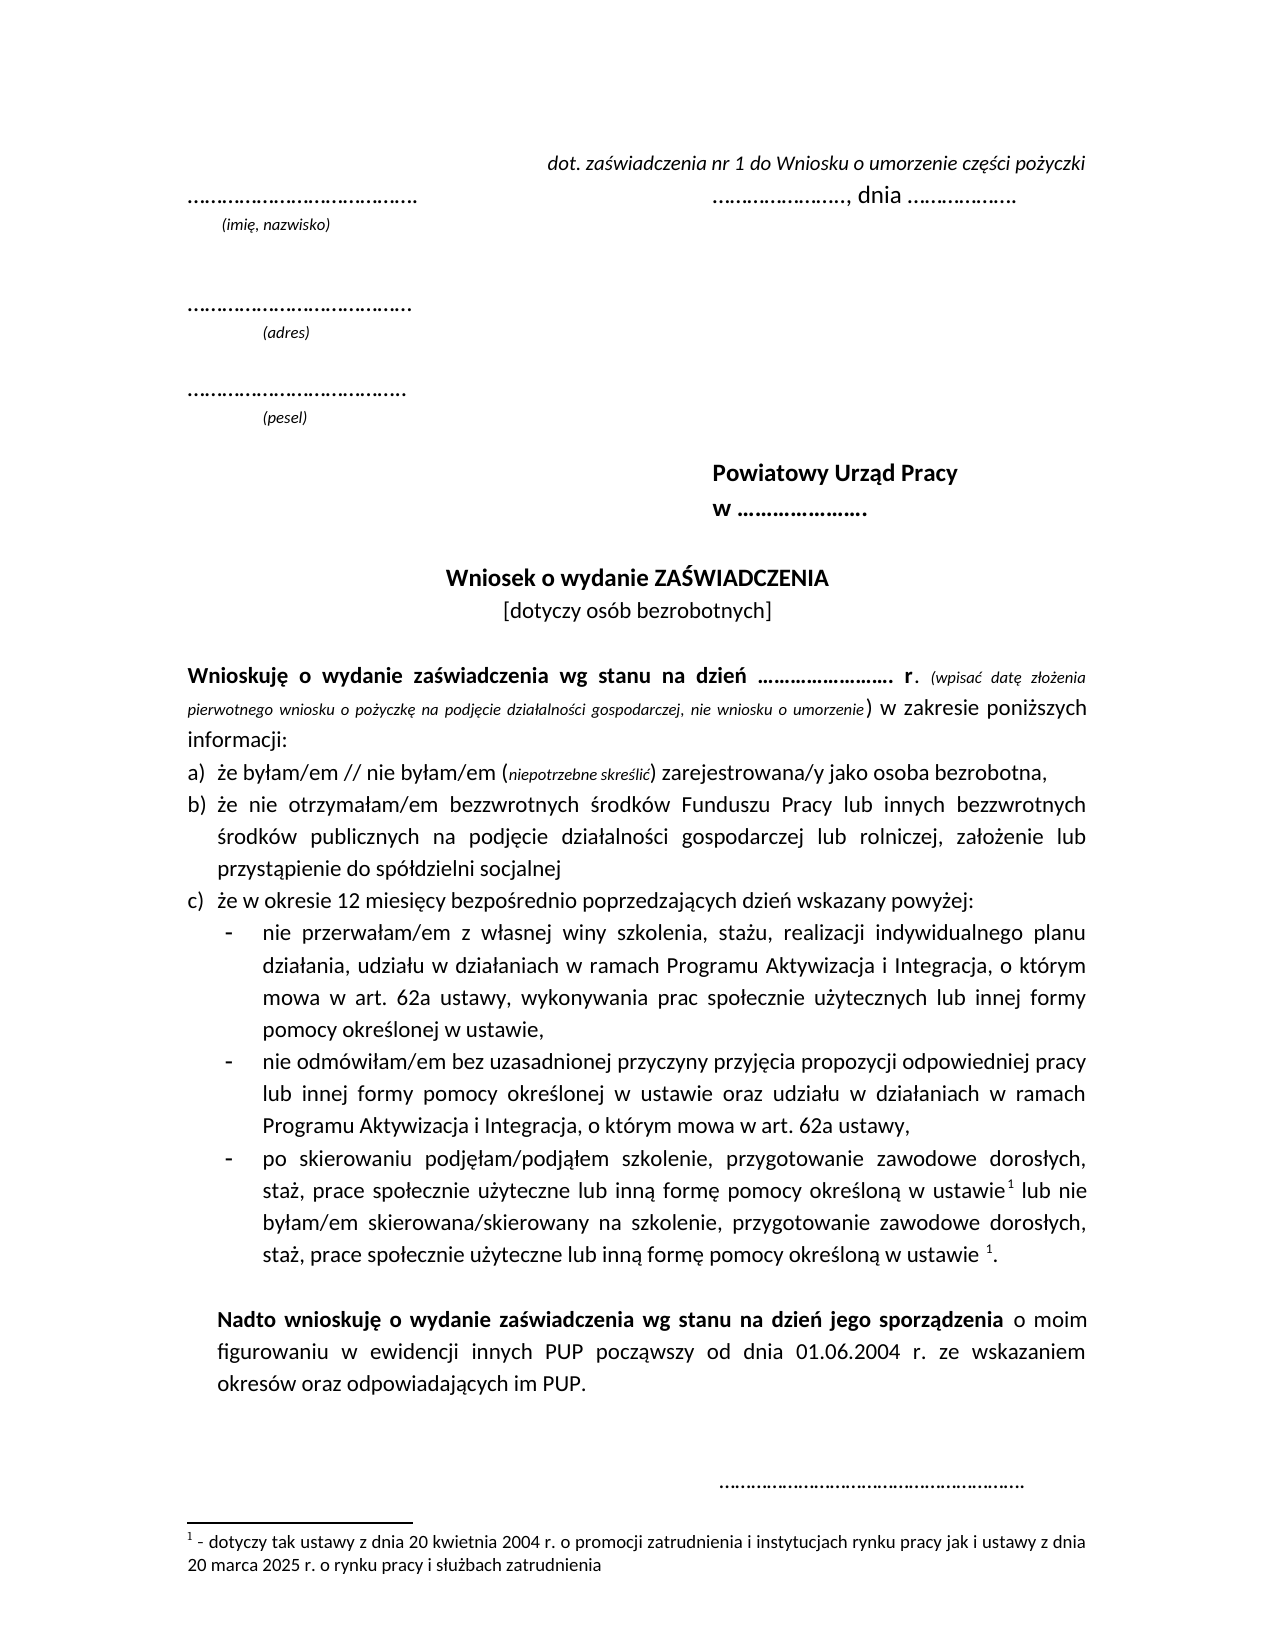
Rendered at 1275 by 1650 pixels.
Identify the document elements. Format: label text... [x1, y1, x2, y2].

text ……………………………….. [187, 372, 1087, 402]
text Powiatowy Urząd Pracy [712, 457, 1087, 487]
text (pesel) [187, 407, 1087, 450]
text …………………………………. ………………….., dnia ………………. [187, 179, 1087, 210]
text dot. zaświadczenia nr 1 do Wniosku o umorzenie części pożyczki [187, 150, 1087, 175]
list że byłam/em // nie byłam/em (niepotrzebne skreślić) zarejestrowana/y jako osoba bezrobotna, [187, 758, 1087, 786]
text (imię, nazwisko) [187, 214, 1087, 257]
list …………………………………………………. [719, 1466, 1087, 1494]
text ………………………………… [187, 287, 1087, 318]
list Nadto wnioskuję o wydanie zaświadczenia wg stanu na dzień jego sporządzenia o moim figurowaniu w ewidencji innych PUP począwszy od dnia 01.06.2004 r. ze wskazaniem okresów oraz odpowiadających im PUP. [217, 1305, 1087, 1397]
list że nie otrzymałam/em bezzwrotnych środków Funduszu Pracy lub innych bezzwrotnych środków publicznych na podjęcie działalności gospodarczej lub rolniczej, założenie lub przystąpienie do spółdzielni socjalnej [187, 790, 1087, 882]
text [dotyczy osób bezrobotnych] [187, 597, 1087, 625]
text Wniosek o wydanie ZAŚWIADCZENIA [187, 562, 1087, 592]
list nie przerwałam/em z własnej winy szkolenia, stażu, realizacji indywidualnego planu działania, udziału w działaniach w ramach Programu Aktywizacja i Integracja, o którym mowa w art. 62a ustawy, wykonywania prac społecznie użytecznych lub innej formy pomocy określonej w ustawie, [225, 918, 1087, 1043]
text (adres) [187, 322, 1087, 366]
text Wnioskuję o wydanie zaświadczenia wg stanu na dzień ……………………. r. (wpisać datę złożenia pierwotnego wniosku o pożyczkę na podjęcie działalności gospodarczej, nie wniosku o umorzenie) w zakresie poniższych informacji: [187, 661, 1087, 753]
text w …………………. [712, 492, 1087, 522]
list że w okresie 12 miesięcy bezpośrednio poprzedzających dzień wskazany powyżej: [187, 886, 1087, 914]
list po skierowaniu podjęłam/podjąłem szkolenie, przygotowanie zawodowe dorosłych, staż, prace społecznie użyteczne lub inną formę pomocy określoną w ustawie lub nie byłam/em skierowana/skierowany na szkolenie, przygotowanie zawodowe dorosłych, staż, prace społecznie użyteczne lub inną formę pomocy określoną w ustawie 1. [225, 1144, 1087, 1268]
list nie odmówiłam/em bez uzasadnionej przyczyny przyjęcia propozycji odpowiedniej pracy lub innej formy pomocy określonej w ustawie oraz udziału w działaniach w ramach Programu Aktywizacja i Integracja, o którym mowa w art. 62a ustawy, [225, 1047, 1087, 1140]
